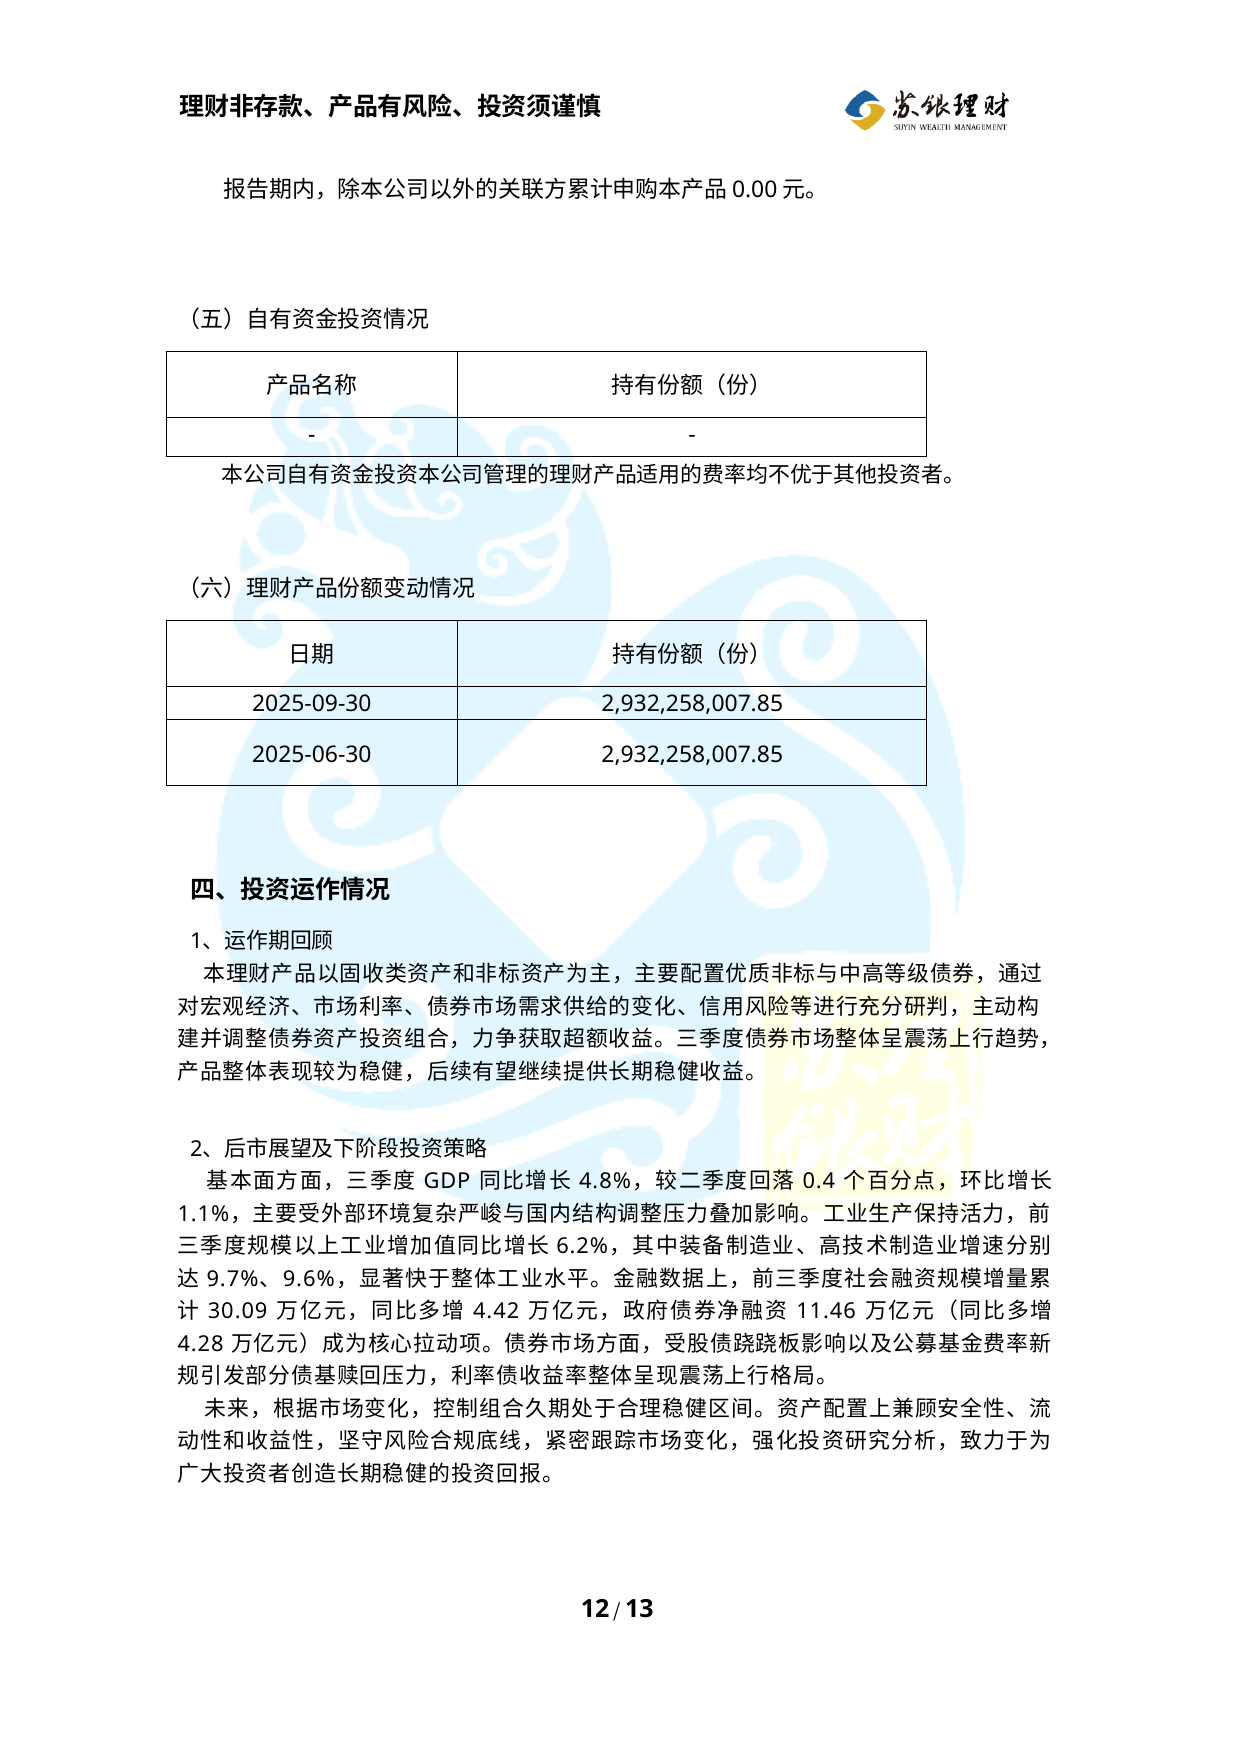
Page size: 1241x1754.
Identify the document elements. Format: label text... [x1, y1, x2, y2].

table_cell 2,932,258,007.85 [458, 720, 926, 785]
table_cell 2025-09-30 [167, 687, 457, 719]
text （五）自有资金投资情况 [177, 286, 1053, 351]
text 本理财产品以固收类资产和非标资产为主，主要配置优质非标与中高等级债券，通过对宏观经济、市场利率、债券市场需求供给的变化、信用风险等进行充分研判，主动构建并调整债券资产投资组合，力争获取超额收益。三季度债券市场整体呈震荡上行趋势，产品整体表现较为稳健，后续有望继续提供长期稳健收益。 [177, 956, 1053, 1086]
text （六）理财产品份额变动情况 [177, 554, 1053, 619]
table_header 日期 [167, 621, 457, 686]
table_cell 2,932,258,007.85 [458, 687, 926, 719]
table_header 持有份额（份） [458, 352, 926, 417]
subtitle 四、投资运作情况 [190, 855, 1053, 920]
table_cell 2025-06-30 [167, 720, 457, 785]
table_cell - [167, 418, 457, 456]
table_header 持有份额（份） [458, 621, 926, 686]
table_header 产品名称 [167, 352, 457, 417]
subtitle 1、运作期回顾 [190, 923, 1053, 956]
text 报告期内，除本公司以外的关联方累计申购本产品0.00元。 [177, 156, 1053, 221]
subtitle 2、后市展望及下阶段投资策略 [190, 1130, 1053, 1163]
table_cell - [458, 418, 926, 456]
text 本公司自有资金投资本公司管理的理财产品适用的费率均不优于其他投资者。 [177, 457, 1053, 489]
text 基本面方面，三季度 GDP 同比增长 4.8%，较二季度回落 0.4 个百分点，环比增长 1.1%，主要受外部环境复杂严峻与国内结构调整压力叠加影响。工业生产保持活力，前三季度规模以上工业增加值同比增长6.2%，其中装备制造业、高技术制造业增速分别达 9.7%、9.6%，显著快于整体工业水平。金融数据上，前三季度社会融资规模增量累计 30.09 万亿元，同比多增 4.42 万亿元，政府债券净融资 11.46 万亿元（同比多增 4.28 万亿元）成为核心拉动项。债券市场方面，受股债跷跷板影响以及公募基金费率新规引发部分债基赎回压力，利率债收益率整体呈现震荡上行格局。 未来，根据市场变化，控制组合久期处于合理稳健区间。资产配置上兼顾安全性、流动性和收益性，坚守风险合规底线，紧密跟踪市场变化，强化投资研究分析，致力于为广大投资者创造长期稳健的投资回报。 [177, 1163, 1053, 1488]
picture [820, 72, 1039, 143]
